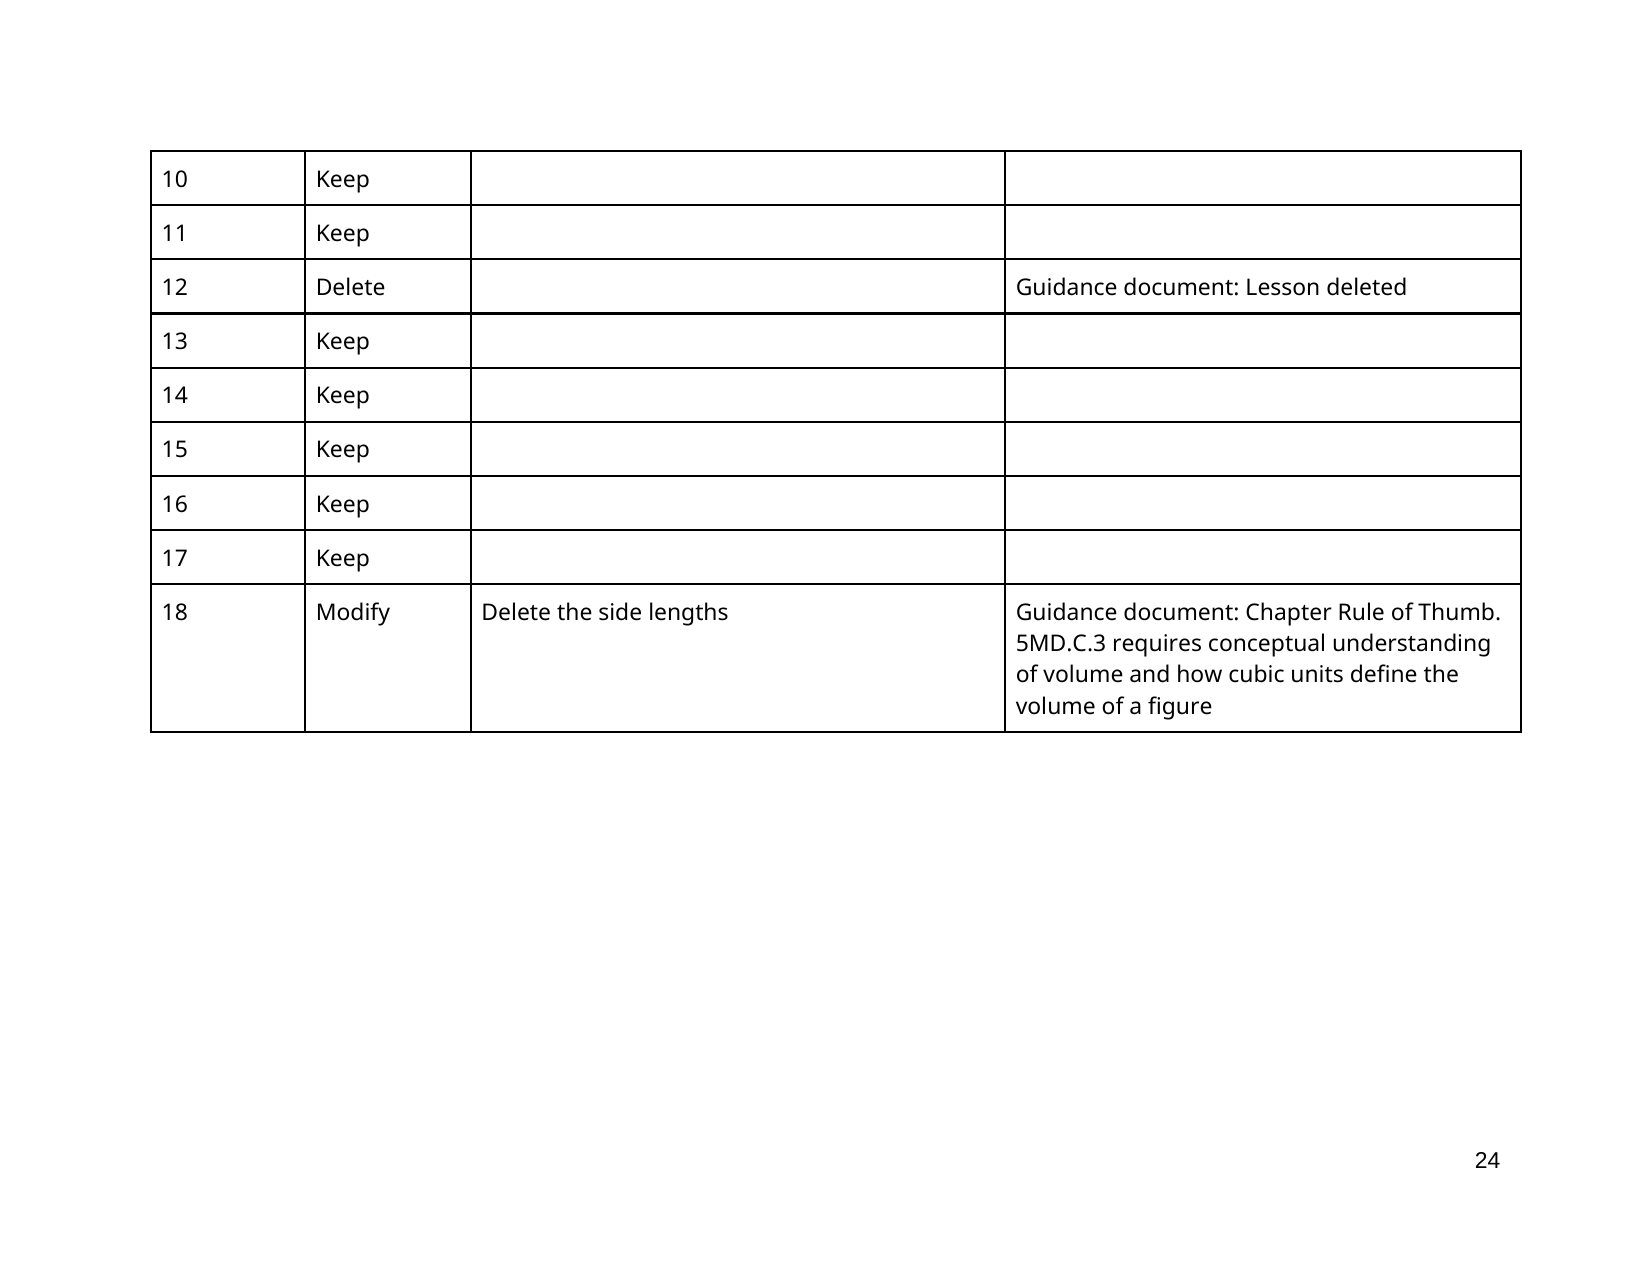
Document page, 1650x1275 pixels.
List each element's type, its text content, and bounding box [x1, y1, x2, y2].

table_cell 13 [152, 315, 304, 367]
table_cell 14 [152, 369, 304, 421]
table_cell [472, 315, 1004, 367]
table_cell [1006, 369, 1520, 421]
table_cell [472, 206, 1004, 258]
table_cell Delete the side lengths [472, 585, 1004, 731]
table_cell [472, 152, 1004, 204]
table_cell 11 [152, 206, 304, 258]
table_cell Delete [306, 260, 470, 312]
table_cell 10 [152, 152, 304, 204]
table_cell Keep [306, 206, 470, 258]
table_cell 15 [152, 423, 304, 475]
table_cell Keep [306, 315, 470, 367]
table_cell [1006, 152, 1520, 204]
table_cell [1006, 206, 1520, 258]
table_cell 12 [152, 260, 304, 312]
table_cell [472, 423, 1004, 475]
table_cell [1006, 477, 1520, 529]
table_cell Keep [306, 152, 470, 204]
table_cell Keep [306, 423, 470, 475]
table_cell Keep [306, 369, 470, 421]
table_cell [472, 260, 1004, 312]
table_cell Keep [306, 531, 470, 583]
table_cell [472, 531, 1004, 583]
table_cell Keep [306, 477, 470, 529]
table_cell 16 [152, 477, 304, 529]
table_cell [1006, 315, 1520, 367]
table_cell [1006, 531, 1520, 583]
table_cell 17 [152, 531, 304, 583]
table_cell [472, 369, 1004, 421]
table_cell Guidance document: Chapter Rule of Thumb. 5MD.C.3 requires conceptual understanding of volume and how cubic units define the volume of a figure [1006, 585, 1520, 731]
table_cell Guidance document: Lesson deleted [1006, 260, 1520, 312]
table_cell Modify [306, 585, 470, 731]
table_cell 18 [152, 585, 304, 731]
table_cell [472, 477, 1004, 529]
table_cell [1006, 423, 1520, 475]
